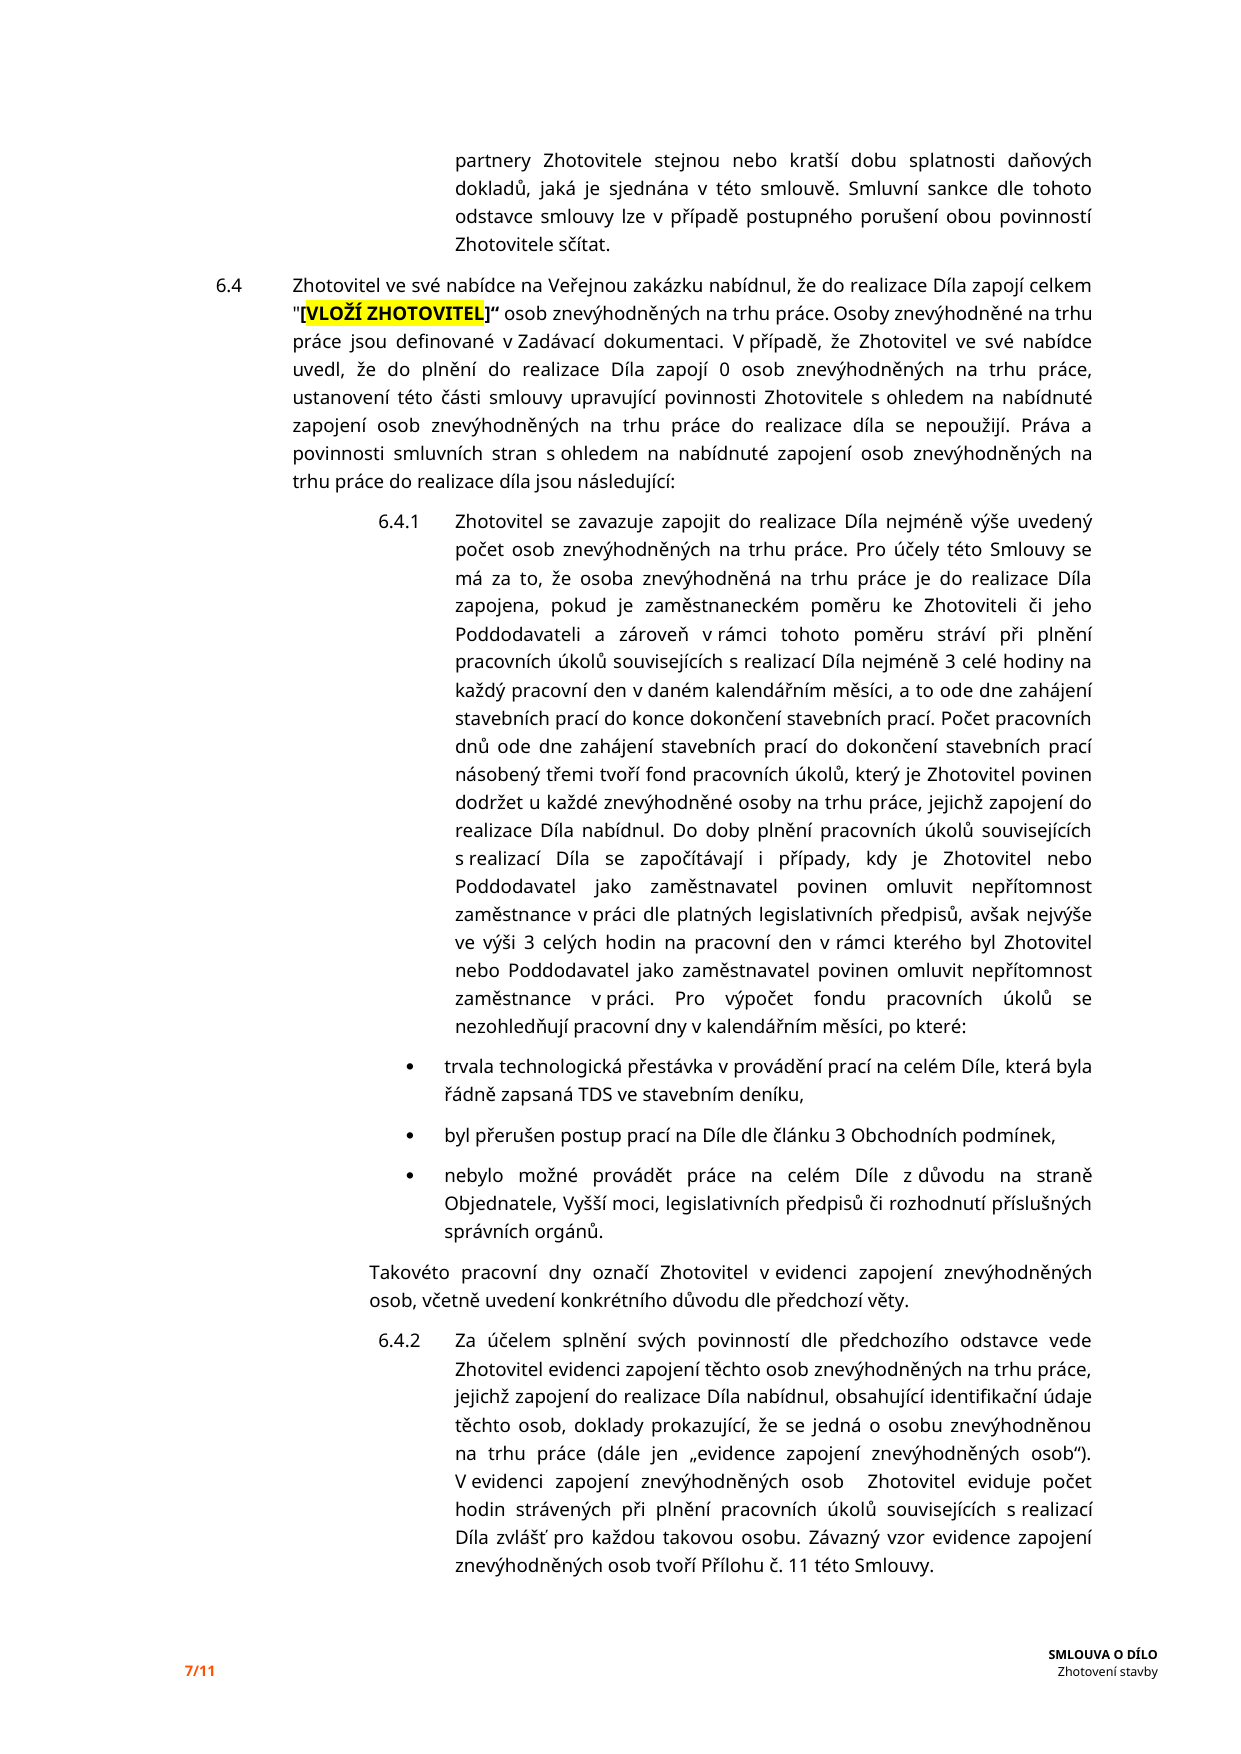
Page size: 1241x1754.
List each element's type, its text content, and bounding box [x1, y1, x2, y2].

list trvala technologická přestávka v provádění prací na celém Díle, která byla řádně zapsaná TDS ve stavebním deníku, [407, 1054, 1093, 1107]
text Zhotovitel se zavazuje zapojit do realizace Díla nejméně výše uvedený počet osob znevýhodněných na trhu práce. Pro účely této Smlouvy se má za to, že osoba znevýhodněná na trhu práce je do realizace Díla zapojena, pokud je zaměstnaneckém poměru ke Zhotoviteli či jeho Poddodavateli a zároveň v rámci tohoto poměru stráví při plnění pracovních úkolů souvisejících s realizací Díla nejméně 3 celé hodiny na každý pracovní den v daném kalendářním měsíci, a to ode dne zahájení stavebních prací do konce dokončení stavebních prací. Počet pracovních dnů ode dne zahájení stavebních prací do dokončení stavebních prací násobený třemi tvoří fond pracovních úkolů, který je Zhotovitel povinen dodržet u každé znevýhodněné osoby na trhu práce, jejichž zapojení do realizace Díla nabídnul. Do doby plnění pracovních úkolů souvisejících s realizací Díla se započítávají i případy, kdy je Zhotovitel nebo Poddodavatel jako zaměstnavatel povinen omluvit nepřítomnost zaměstnance v práci dle platných legislativních předpisů, avšak nejvýše ve výši 3 celých hodin na pracovní den v rámci kterého byl Zhotovitel nebo Poddodavatel jako zaměstnavatel povinen omluvit nepřítomnost zaměstnance v práci. Pro výpočet fondu pracovních úkolů se nezohledňují pracovní dny v kalendářním měsíci, po které: [378, 509, 1093, 1039]
list nebylo možné provádět práce na celém Díle z důvodu na straně Objednatele, Vyšší moci, legislativních předpisů či rozhodnutí příslušných správních orgánů. [407, 1163, 1093, 1244]
text Za účelem splnění svých povinností dle předchozího odstavce vede Zhotovitel evidenci zapojení těchto osob znevýhodněných na trhu práce, jejichž zapojení do realizace Díla nabídnul, obsahující identifikační údaje těchto osob, doklady prokazující, že se jedná o osobu znevýhodněnou na trhu práce (dále jen „evidence zapojení znevýhodněných osob“). V evidenci zapojení znevýhodněných osob Zhotovitel eviduje počet hodin strávených při plnění pracovních úkolů souvisejících s realizací Díla zvlášť pro každou takovou osobu. Závazný vzor evidence zapojení znevýhodněných osob tvoří Přílohu č. 11 této Smlouvy. [378, 1328, 1093, 1577]
list byl přerušen postup prací na Díle dle článku 3 Obchodních podmínek, [407, 1122, 1093, 1148]
text Zhotovitel ve své nabídce na Veřejnou zakázku nabídnul, že do realizace Díla zapojí celkem "[VLOŽÍ ZHOTOVITEL]“ osob znevýhodněných na trhu práce. Osoby znevýhodněné na trhu práce jsou definované v Zadávací dokumentaci. V případě, že Zhotovitel ve své nabídce uvedl, že do plnění do realizace Díla zapojí 0 osob znevýhodněných na trhu práce, ustanovení této části smlouvy upravující povinnosti Zhotovitele s ohledem na nabídnuté zapojení osob znevýhodněných na trhu práce do realizace díla se nepoužijí. Práva a povinnosti smluvních stran s ohledem na nabídnuté zapojení osob znevýhodněných na trhu práce do realizace díla jsou následující: [216, 272, 1093, 494]
list Takovéto pracovní dny označí Zhotovitel v evidenci zapojení znevýhodněných osob, včetně uvedení konkrétního důvodu dle předchozí věty. [369, 1259, 1093, 1313]
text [378, 147, 1093, 257]
